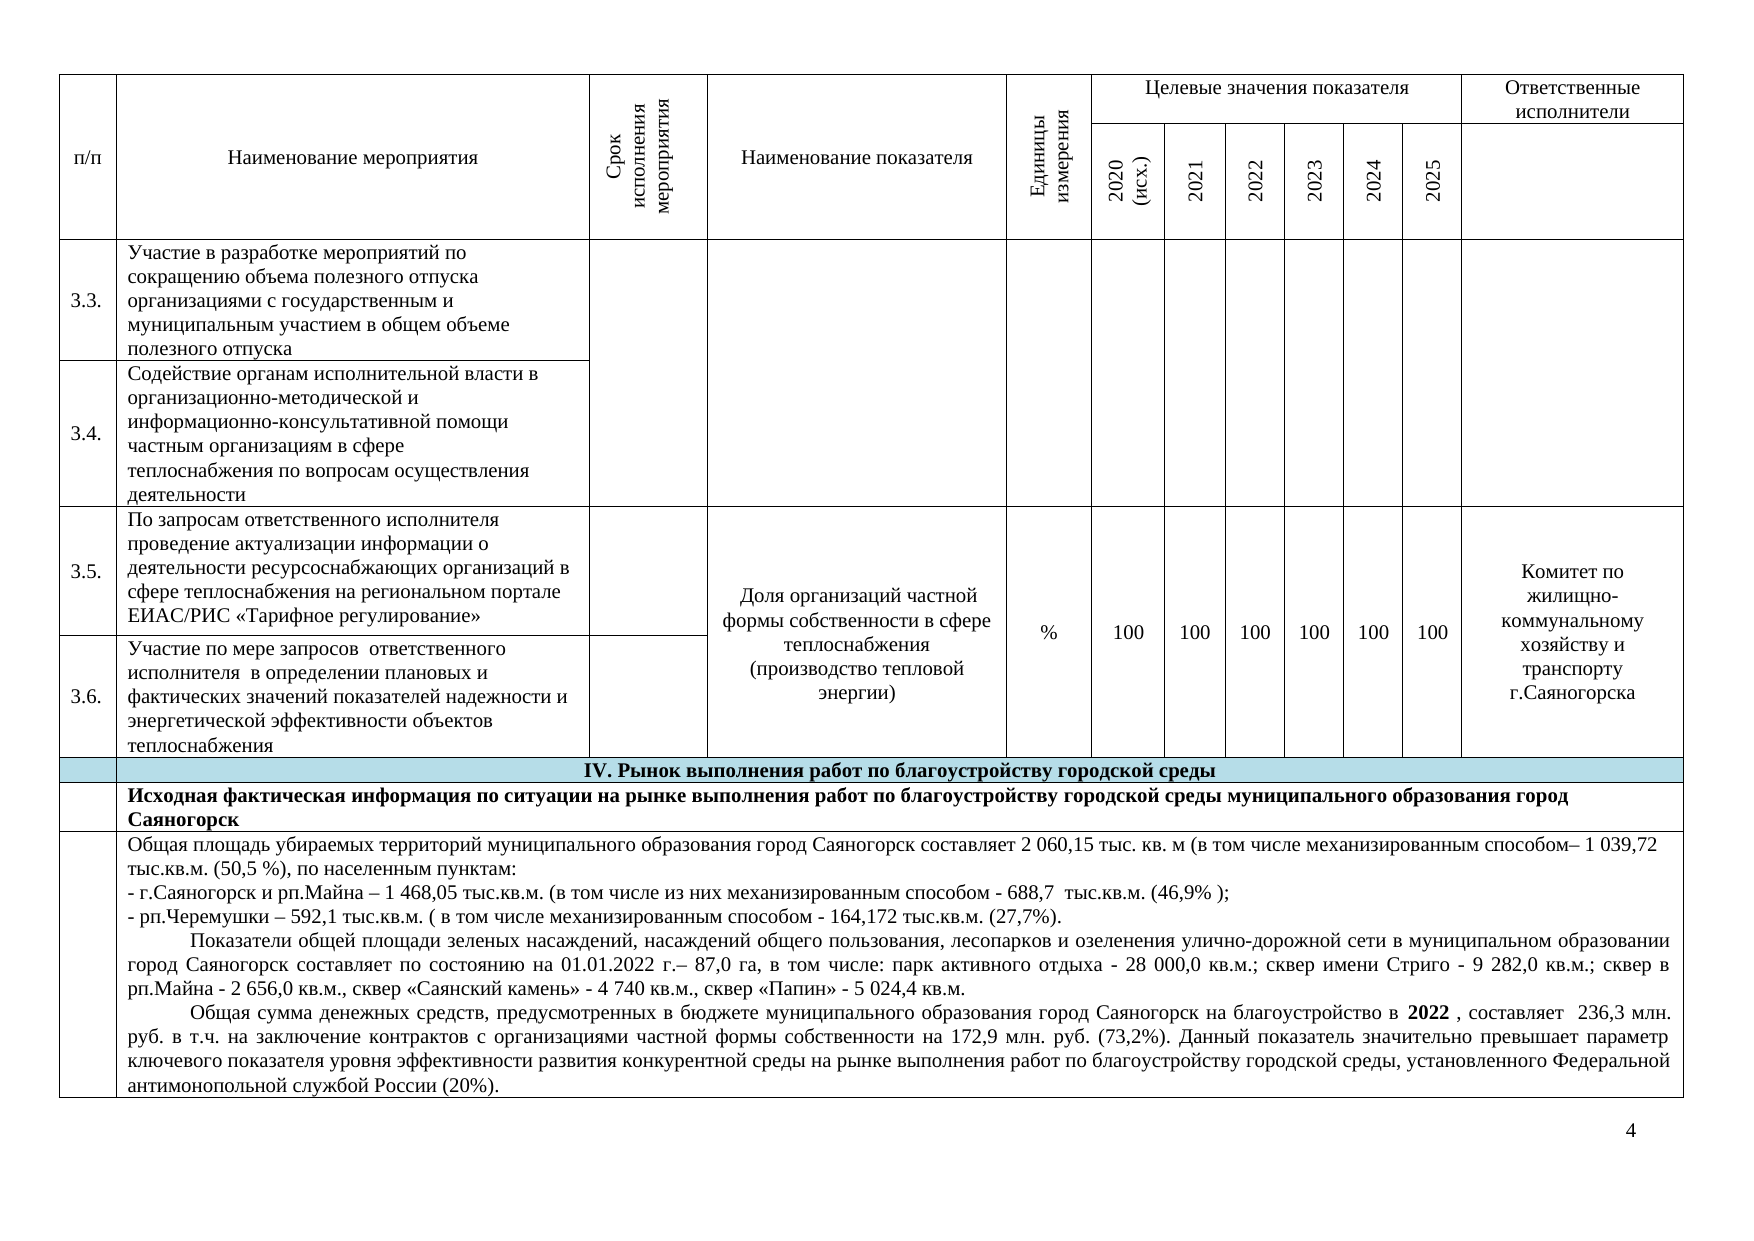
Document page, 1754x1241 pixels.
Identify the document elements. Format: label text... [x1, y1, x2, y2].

table_cell 2024 [1344, 124, 1402, 239]
table_cell Участие по мере запросов ответственного исполнителя в определении плановых и фактических значений показателей надежности и энергетической эффективности объектов теплоснабжения [117, 636, 589, 757]
table_cell % [1007, 507, 1091, 757]
table_cell 2023 [1285, 124, 1343, 239]
table_cell IV. Рынок выполнения работ по благоустройству городской среды [117, 758, 1683, 782]
table_cell [60, 832, 116, 1097]
table_header Наименование показателя [708, 75, 1006, 239]
table_cell По запросам ответственного исполнителя проведение актуализации информации о деятельности ресурсоснабжающих организаций в сфере теплоснабжения на региональном портале ЕИАС/РИС «Тарифное регулирование» [117, 507, 589, 635]
table_cell 3.3. [60, 240, 116, 360]
table_cell 100 [1165, 507, 1225, 757]
table_cell 3.6. [60, 636, 116, 757]
table_header Единицы измерения [1007, 75, 1091, 239]
table_cell Содействие органам исполнительной власти в организационно-методической и информационно-консультативной помощи частным организациям в сфере теплоснабжения по вопросам осуществления деятельности [117, 361, 589, 506]
table_cell Общая площадь убираемых территорий муниципального образования город Саяногорск составляет 2 060,15 тыс. кв. м (в том числе механизированным способом– 1 039,72 тыс.кв.м. (50,5 %), по населенным пунктам: - г.Саяногорск и рп.Майна – 1 468,05 тыс.кв.м. (в том числе из них механизированным способом - 688,7 тыс.кв.м. (46,9% ); - рп.Черемушки – 592,1 тыс.кв.м. ( в том числе механизированным способом - 164,172 тыс.кв.м. (27,7%). Показатели общей площади зеленых насаждений, насаждений общего пользования, лесопарков и озеленения улично-дорожной сети в муниципальном образовании город Саяногорск составляет по состоянию на 01.01.2022 г.– 87,0 га, в том числе: парк активного отдыха - 28 000,0 кв.м.; сквер имени Стриго - 9 282,0 кв.м.; сквер в рп.Майна - 2 656,0 кв.м., сквер «Саянский камень» - 4 740 кв.м., сквер «Папин» - 5 024,4 кв.м. Общая сумма денежных средств, предусмотренных в бюджете муниципального образования город Саяногорск на благоустройство в 2022 , составляет 236,3 млн. руб. в т.ч. на заключение контрактов с организациями частной формы собственности на 172,9 млн. руб. (73,2%). Данный показатель значительно превышает параметр ключевого показателя уровня эффективности развития конкурентной среды на рынке выполнения работ по благоустройству городской среды, установленного Федеральной антимонопольной службой России (20%). [117, 832, 1683, 1097]
table_cell 100 [1285, 507, 1343, 757]
table_header Наименование мероприятия [117, 75, 589, 239]
table_header Срок исполнения мероприятия [590, 75, 707, 239]
table_cell [590, 636, 707, 757]
table_cell Участие в разработке мероприятий по сокращению объема полезного отпуска организациями с государственным и муниципальным участием в общем объеме полезного отпуска [117, 240, 589, 360]
table_header п/п [60, 75, 116, 239]
table_cell 100 [1226, 507, 1284, 757]
table_cell [60, 758, 116, 782]
table_cell [1462, 124, 1683, 239]
table_cell 2025 [1403, 124, 1461, 239]
table_cell 2022 [1226, 124, 1284, 239]
table_cell 100 [1403, 507, 1461, 757]
table_cell 3.4. [60, 361, 116, 506]
table_cell [590, 507, 707, 635]
table_cell 100 [1092, 507, 1164, 757]
table_cell Доля организаций частной формы собственности в сфере теплоснабжения (производство тепловой энергии) [708, 507, 1006, 757]
table_cell Комитет по жилищно-коммунальному хозяйству и транспорту г.Саяногорска [1462, 507, 1683, 757]
table_cell 3.5. [60, 507, 116, 635]
table_cell 2021 [1165, 124, 1225, 239]
table_cell 2020 (исх.) [1092, 124, 1164, 239]
table_header Целевые значения показателя [1092, 75, 1461, 123]
table_cell [60, 783, 116, 831]
table_header Ответственные исполнители [1462, 75, 1683, 123]
table_cell 100 [1344, 507, 1402, 757]
table_cell Исходная фактическая информация по ситуации на рынке выполнения работ по благоустройству городской среды муниципального образования город Саяногорск [117, 783, 1683, 831]
